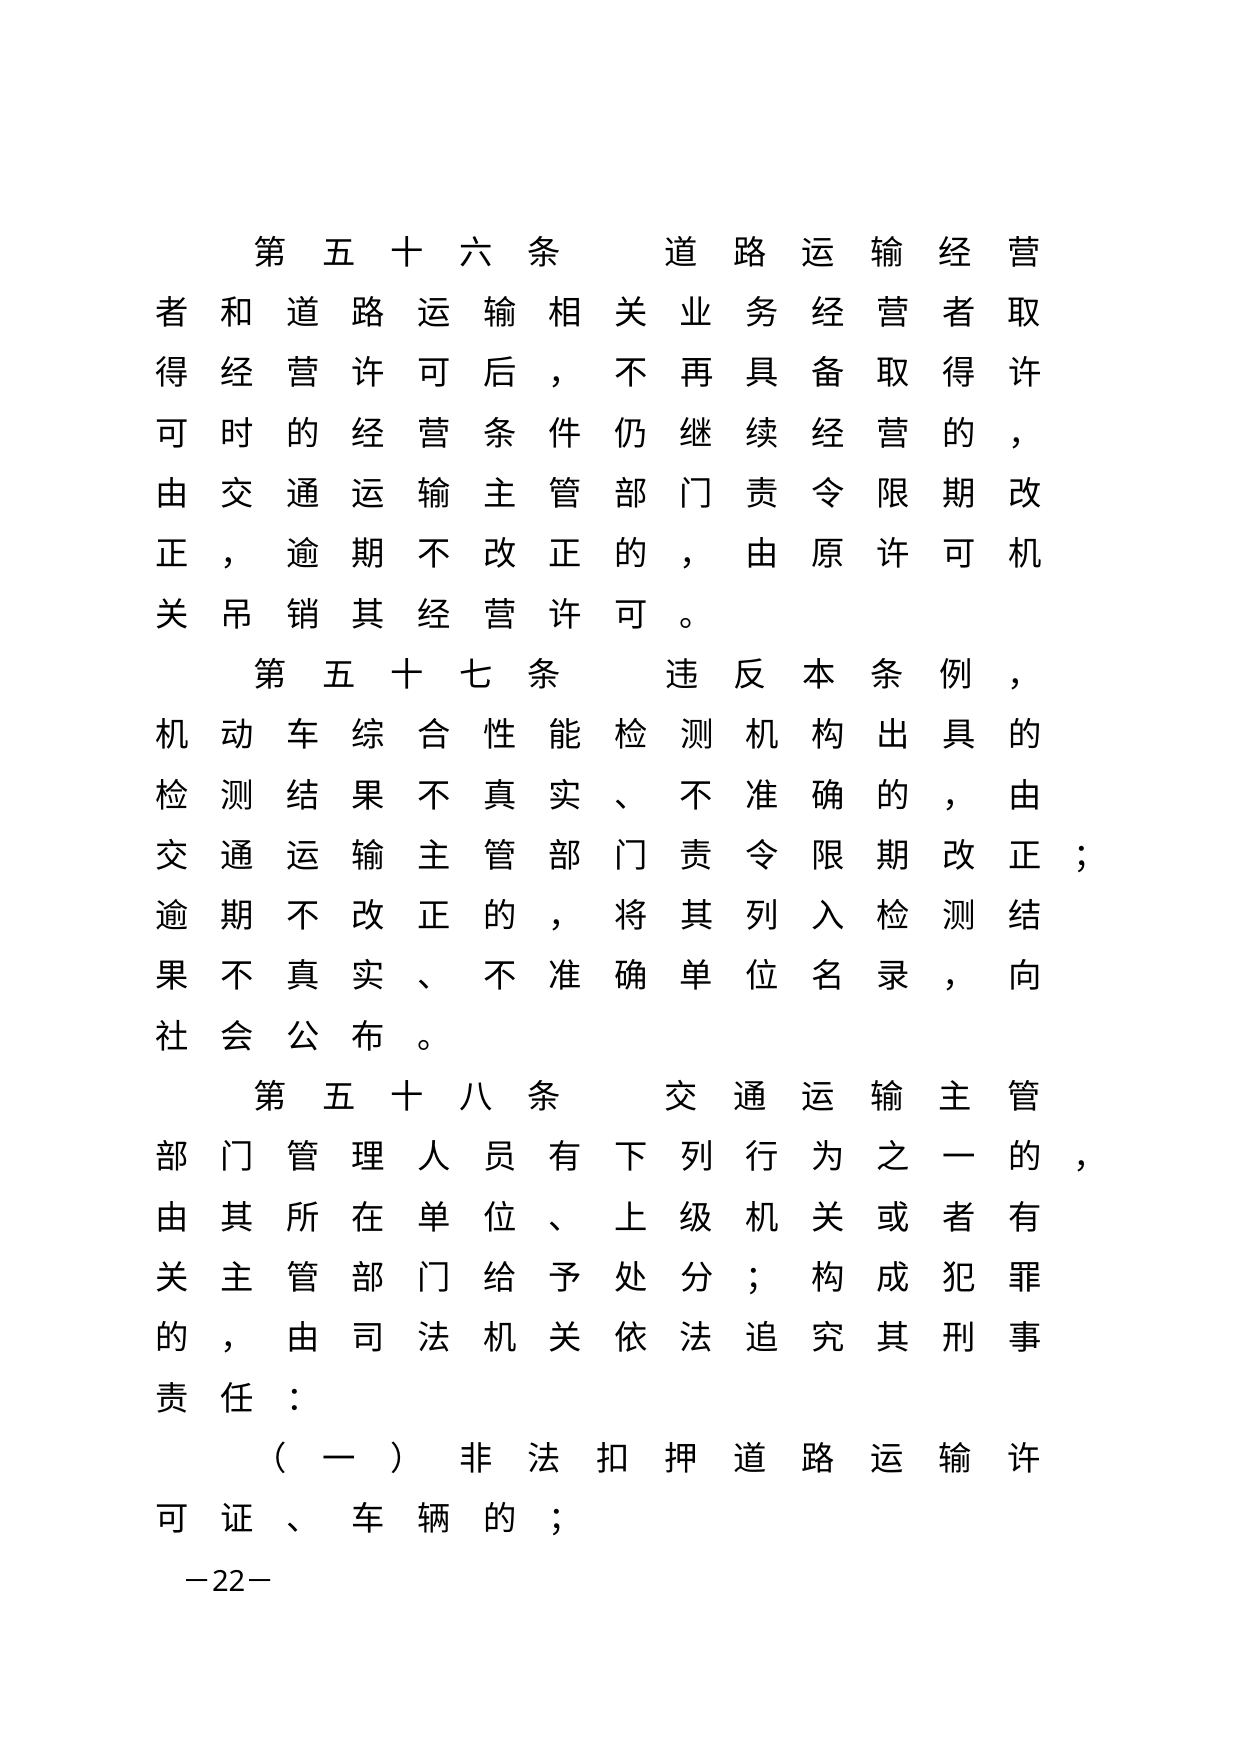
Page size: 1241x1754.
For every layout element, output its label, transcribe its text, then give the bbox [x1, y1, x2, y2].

text 第五十六条 道路运输经营者和道路运输相关业务经营者取得经营许可后，不再具备取得许可时的经营条件仍继续经营的，由交通运输主管部门责令限期改正，逾期不改正的，由原许可机关吊销其经营许可。 [155, 219, 1073, 642]
text （一）非法扣押道路运输许可证、车辆的； [155, 1426, 1073, 1546]
text 第五十八条 交通运输主管部门管理人员有下列行为之一的，由其所在单位、上级机关或者有关主管部门给予处分；构成犯罪的，由司法机关依法追究其刑事责任： [155, 1064, 1073, 1426]
text 第五十七条 违反本条例，机动车综合性能检测机构出具的检测结果不真实、不准确的，由交通运输主管部门责令限期改正；逾期不改正的，将其列入检测结果不真实、不准确单位名录，向社会公布。 [155, 642, 1073, 1064]
